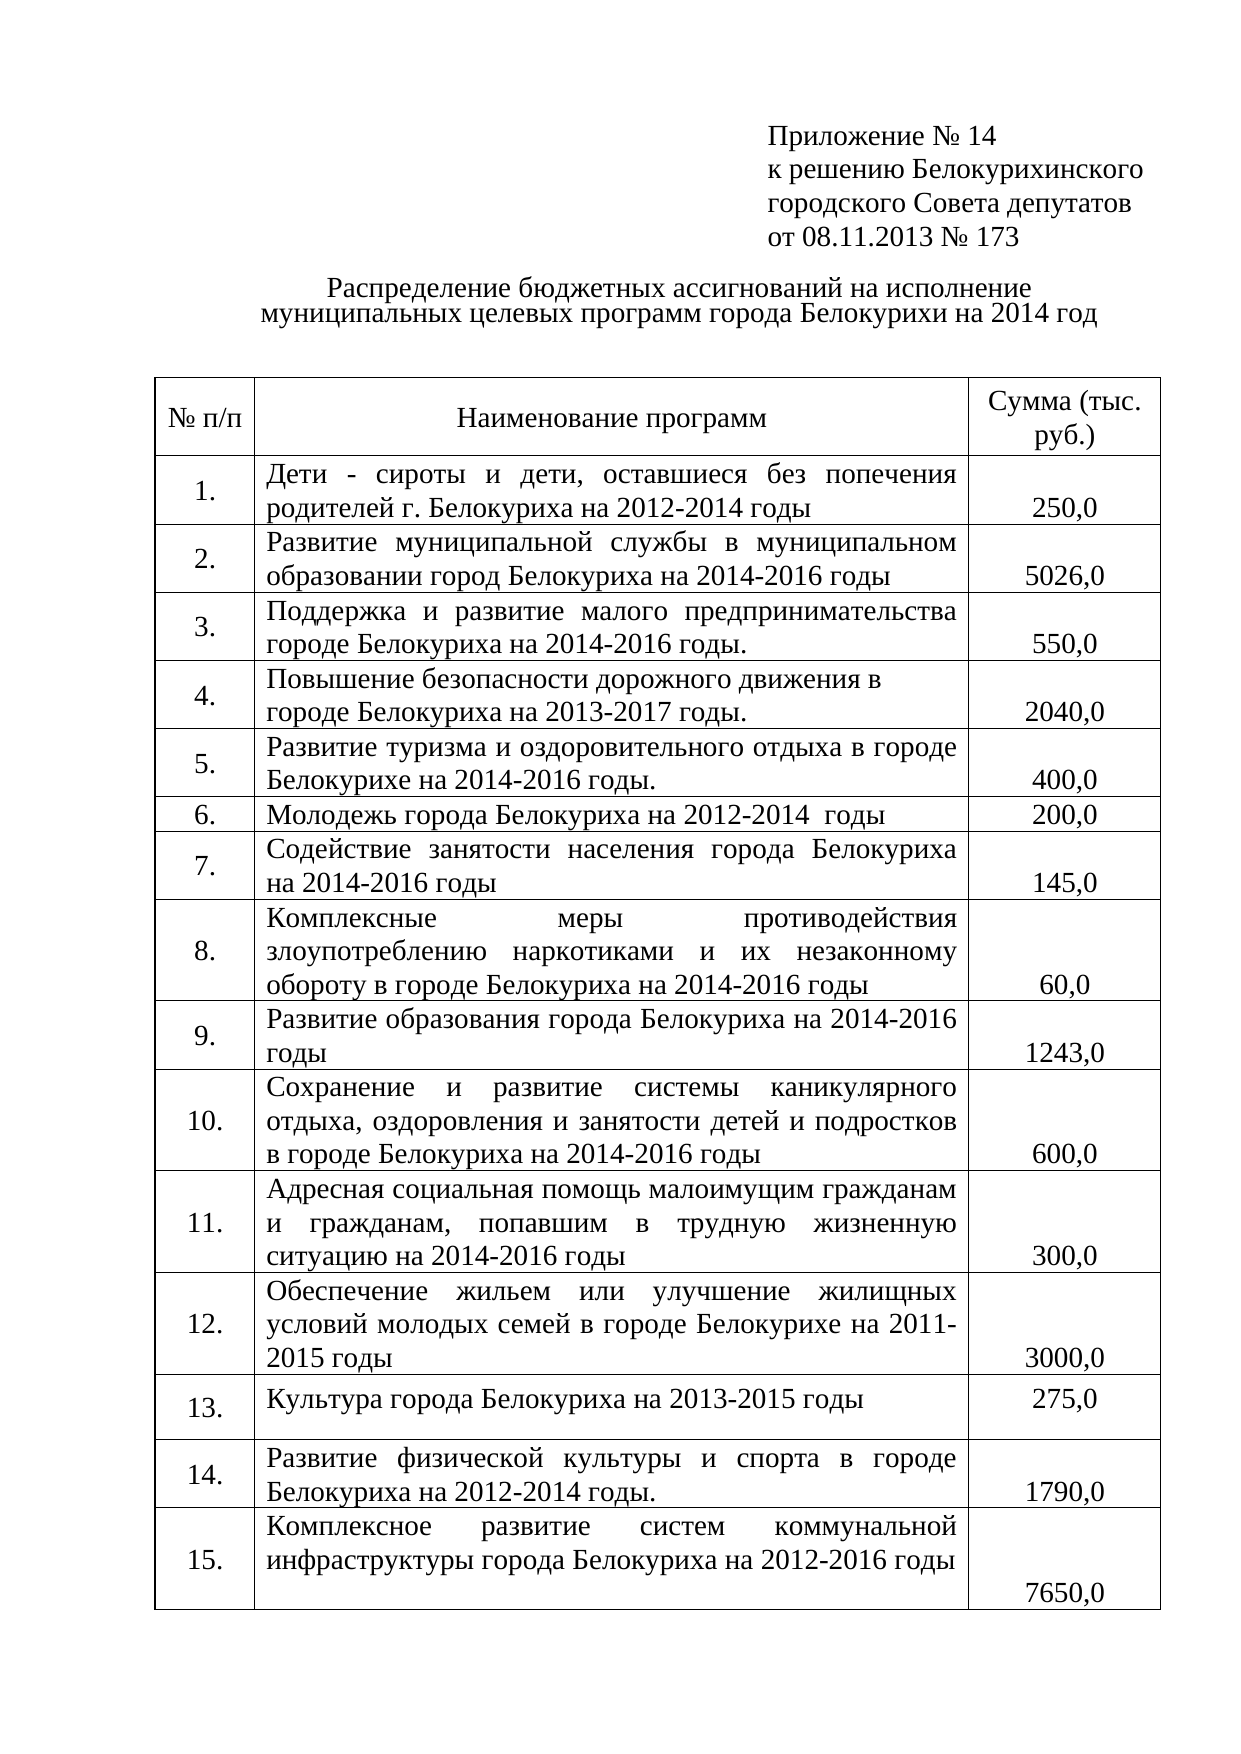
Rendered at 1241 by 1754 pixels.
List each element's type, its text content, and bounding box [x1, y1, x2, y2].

table_cell Развитие туризма и оздоровительного отдыха в городе Белокурихе на 2014-2016 годы. [255, 729, 968, 796]
table_cell 14. [156, 1440, 254, 1507]
table_cell Поддержка и развитие малого предпринимательства городе Белокуриха на 2014-2016 годы. [255, 593, 968, 660]
table_cell 5026,0 [969, 525, 1160, 592]
table_cell Развитие муниципальной службы в муниципальном образовании город Белокуриха на 2014-2016 годы [255, 525, 968, 592]
table_cell Развитие образования города Белокуриха на 2014-2016 годы [255, 1001, 968, 1068]
text Приложение № 14 [693, 118, 1181, 152]
table_cell 12. [156, 1273, 254, 1373]
table_cell 4. [156, 661, 254, 728]
table_cell 275,0 [969, 1375, 1160, 1439]
table_cell Адресная социальная помощь малоимущим гражданам и гражданам, попавшим в трудную жизненную ситуацию на 2014-2016 годы [255, 1171, 968, 1272]
table_cell 2. [156, 525, 254, 592]
table_header Наименование программ [255, 378, 968, 455]
table_cell 7650,0 [969, 1508, 1160, 1609]
table_cell 1790,0 [969, 1440, 1160, 1507]
table_cell Повышение безопасности дорожного движения в городе Белокуриха на 2013-2017 годы. [255, 661, 968, 728]
table_cell 10. [156, 1070, 254, 1170]
table_cell Комплексное развитие систем коммунальной инфраструктуры города Белокуриха на 2012-2016 годы [255, 1508, 968, 1609]
table_cell 3. [156, 593, 254, 660]
table_cell 5. [156, 729, 254, 796]
table_cell 7. [156, 832, 254, 899]
table_cell 145,0 [969, 832, 1160, 899]
table_cell Содействие занятости населения города Белокуриха на 2014-2016 годы [255, 832, 968, 899]
table_cell 9. [156, 1001, 254, 1068]
text Распределение бюджетных ассигнований на исполнение [177, 277, 1181, 302]
table_cell 550,0 [969, 593, 1160, 660]
table_cell Дети - сироты и дети, оставшиеся без попечения родителей г. Белокуриха на 2012-2014 годы [255, 456, 968, 523]
table_cell 1. [156, 456, 254, 523]
table_cell Обеспечение жильем или улучшение жилищных условий молодых семей в городе Белокурихе на 2011-2015 годы [255, 1273, 968, 1373]
table_cell 15. [156, 1508, 254, 1609]
table_cell 13. [156, 1375, 254, 1439]
text городского Совета депутатов [693, 185, 1181, 219]
table_cell 60,0 [969, 900, 1160, 1000]
table_cell 3000,0 [969, 1273, 1160, 1373]
table_header № п/п [156, 378, 254, 455]
table_cell 11. [156, 1171, 254, 1272]
table_cell Развитие физической культуры и спорта в городе Белокуриха на 2012-2014 годы. [255, 1440, 968, 1507]
table_cell 1243,0 [969, 1001, 1160, 1068]
table_cell Культура города Белокуриха на 2013-2015 годы [255, 1375, 968, 1439]
table_cell 400,0 [969, 729, 1160, 796]
table_cell 6. [156, 797, 254, 831]
table_cell 2040,0 [969, 661, 1160, 728]
table_cell 250,0 [969, 456, 1160, 523]
table_cell Комплексные меры противодействия злоупотреблению наркотиками и их незаконному обороту в городе Белокуриха на 2014-2016 годы [255, 900, 968, 1000]
table_header Сумма (тыс. руб.) [969, 378, 1160, 455]
text муниципальных целевых программ города Белокурихи на 2014 год [177, 302, 1181, 327]
table_cell 200,0 [969, 797, 1160, 831]
text от 08.11.2013 № 173 [693, 219, 1181, 252]
table_cell 300,0 [969, 1171, 1160, 1272]
table_cell 8. [156, 900, 254, 1000]
table_cell Молодежь города Белокуриха на 2012-2014 годы [255, 797, 968, 831]
text к решению Белокурихинского [693, 152, 1181, 185]
table_cell Сохранение и развитие системы каникулярного отдыха, оздоровления и занятости детей и подростков в городе Белокуриха на 2014-2016 годы [255, 1070, 968, 1170]
table_cell 600,0 [969, 1070, 1160, 1170]
